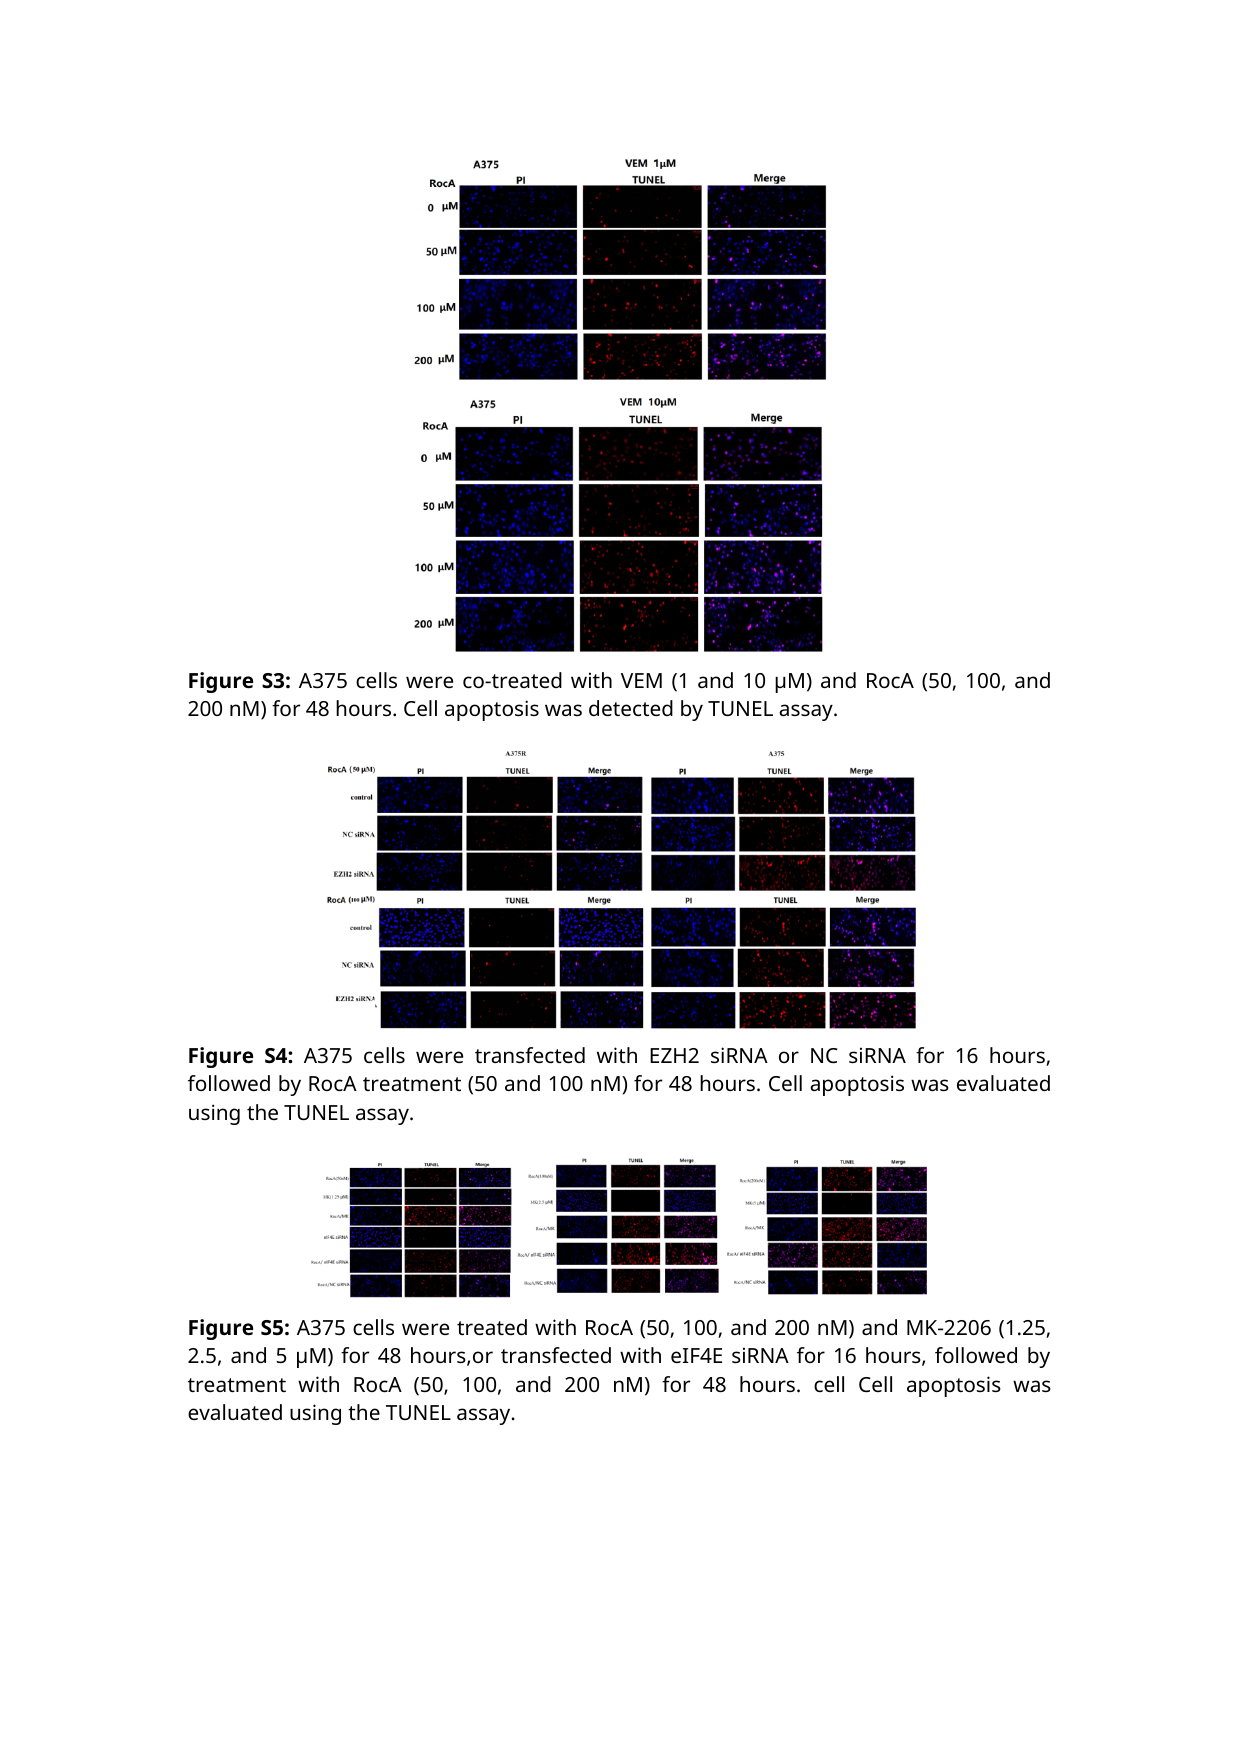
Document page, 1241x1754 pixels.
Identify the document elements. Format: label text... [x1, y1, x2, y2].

text Figure S4: A375 cells were transfected with EZH2 siRNA or NC siRNA for 16 hours, followed by RocA treatment (50 and 100 nM) for 48 hours. Cell apoptosis was evaluated using the TUNEL assay. [187, 1041, 1053, 1126]
picture [323, 747, 918, 1029]
picture [307, 1151, 933, 1301]
picture [408, 150, 833, 654]
text Figure S5: A375 cells were treated with RocA (50, 100, and 200 nM) and MK-2206 (1.25, 2.5, and 5 μM) for 48 hours,or transfected with eIF4E siRNA for 16 hours, followed by treatment with RocA (50, 100, and 200 nM) for 48 hours. cell Cell apoptosis was evaluated using the TUNEL assay. [187, 1313, 1053, 1427]
text Figure S3: A375 cells were co-treated with VEM (1 and 10 μM) and RocA (50, 100, and 200 nM) for 48 hours. Cell apoptosis was detected by TUNEL assay. [187, 666, 1053, 723]
